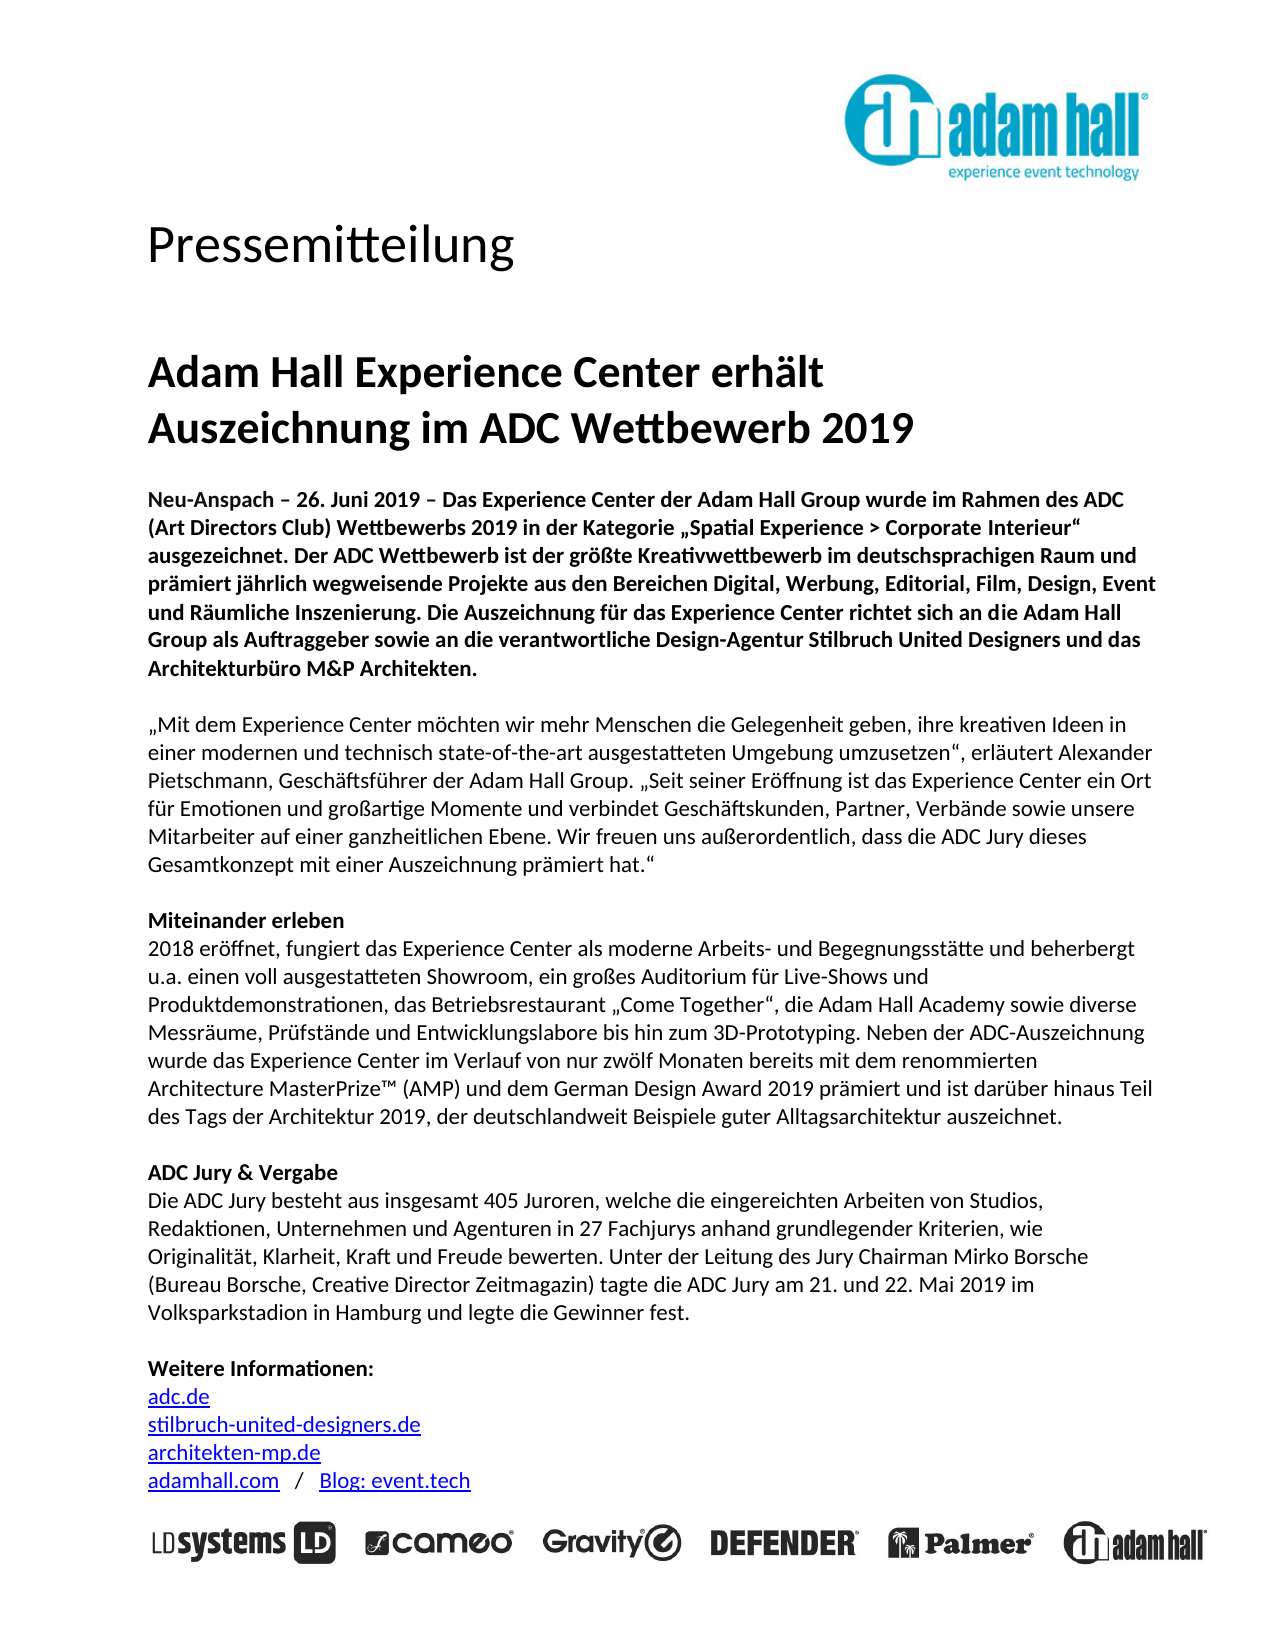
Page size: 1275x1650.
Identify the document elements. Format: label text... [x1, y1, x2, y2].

text adamhall.com / Blog: event.tech [148, 1466, 1158, 1494]
text Pressemitteilung [148, 210, 1158, 276]
picture [835, 73, 1158, 182]
text Die ADC Jury besteht aus insgesamt 405 Juroren, welche die eingereichten Arbeiten von Studios, Redaktionen, Unternehmen und Agenturen in 27 Fachjurys anhand grundlegender Kriterien, wie Originalität, Klarheit, Kraft und Freude bewerten. Unter der Leitung des Jury Chairman Mirko Borsche (Bureau Borsche, Creative Director Zeitmagazin) tagte die ADC Jury am 21. und 22. Mai 2019 im Volksparkstadion in Hamburg und legte die Gewinner fest. [148, 1186, 1158, 1326]
text Miteinander erleben [148, 906, 1158, 934]
text „Mit dem Experience Center möchten wir mehr Menschen die Gelegenheit geben, ihre kreativen Ideen in einer modernen und technisch state-of-the-art ausgestatteten Umgebung umzusetzen“, erläutert Alexander Pietschmann, Geschäftsführer der Adam Hall Group. „Seit seiner Eröffnung ist das Experience Center ein Ort für Emotionen und großartige Momente und verbindet Geschäftskunden, Partner, Verbände sowie unsere Mitarbeiter auf einer ganzheitlichen Ebene. Wir freuen uns außerordentlich, dass die ADC Jury dieses Gesamtkonzept mit einer Auszeichnung prämiert hat.“ [148, 710, 1158, 878]
text Adam Hall Experience Center erhält [148, 343, 1158, 399]
text 2018 eröffnet, fungiert das Experience Center als moderne Arbeits- und Begegnungsstätte und beherbergt u.a. einen voll ausgestatteten Showroom, ein großes Auditorium für Live-Shows und Produktdemonstrationen, das Betriebsrestaurant „Come Together“, die Adam Hall Academy sowie diverse Messräume, Prüfstände und Entwicklungslabore bis hin zum 3D-Prototyping. Neben der ADC-Auszeichnung wurde das Experience Center im Verlauf von nur zwölf Monaten bereits mit dem renommierten Architecture MasterPrize™ (AMP) und dem German Design Award 2019 prämiert und ist darüber hinaus Teil des Tags der Architektur 2019, der deutschlandweit Beispiele guter Alltagsarchitektur auszeichnet. [148, 934, 1158, 1130]
text Neu-Anspach – 26. Juni 2019 – Das Experience Center der Adam Hall Group wurde im Rahmen des ADC (Art Directors Club) Wettbewerbs 2019 in der Kategorie „Spatial Experience > Corporate Interieur“ ausgezeichnet. Der ADC Wettbewerb ist der größte Kreativwettbewerb im deutschsprachigen Raum und prämiert jährlich wegweisende Projekte aus den Bereichen Digital, Werbung, Editorial, Film, Design, Event und Räumliche Inszenierung. Die Auszeichnung für das Experience Center richtet sich an die Adam Hall Group als Auftraggeber sowie an die verantwortliche Design-Agentur Stilbruch United Designers und das Architekturbüro M&P Architekten. [148, 486, 1158, 682]
text ADC Jury & Vergabe [148, 1158, 1158, 1186]
text Weitere Informationen: adc.de [148, 1354, 1158, 1410]
text architekten-mp.de [148, 1438, 1158, 1466]
text stilbruch-united-designers.de [148, 1410, 1158, 1438]
text Auszeichnung im ADC Wettbewerb 2019 [148, 399, 1158, 455]
picture [147, 1509, 1210, 1576]
